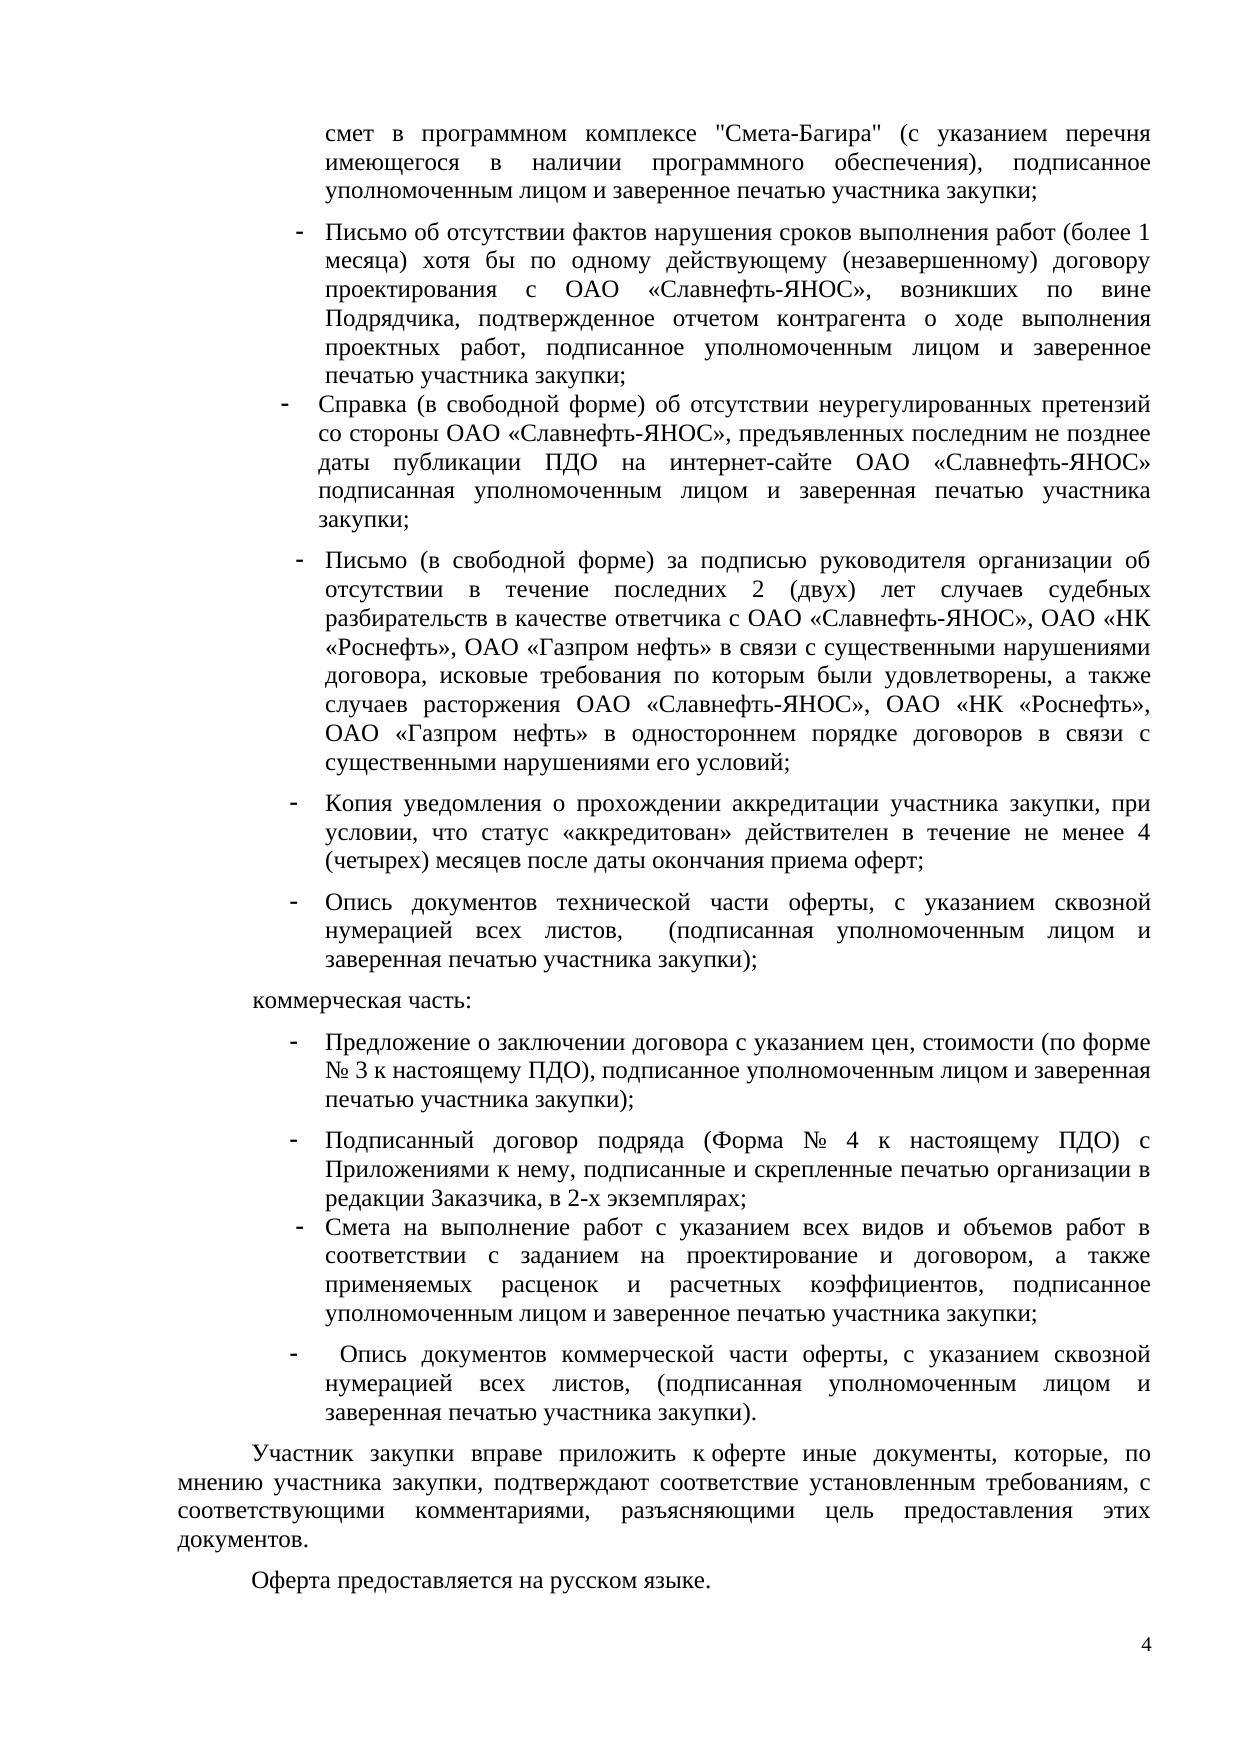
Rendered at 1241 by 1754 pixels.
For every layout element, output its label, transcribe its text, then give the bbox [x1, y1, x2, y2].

text Участник закупки вправе приложить к оферте иные документы, которые, по мнению участника закупки, подтверждают соответствие установленным требованиям, с соответствующими комментариями, разъясняющими цель предоставления этих документов. [177, 1438, 1152, 1553]
text коммерческая часть: [177, 986, 1152, 1014]
text Оферта предоставляется на русском языке. [177, 1566, 1152, 1594]
list Справка (в свободной форме) об отсутствии неурегулированных претензий со стороны ОАО «Славнефть-ЯНОС», предъявленных последним не позднее даты публикации ПДО на интернет-сайте ОАО «Славнефть-ЯНОС» подписанная уполномоченным лицом и заверенная печатью участника закупки; [281, 389, 1152, 533]
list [295, 118, 1152, 204]
list Смета на выполнение работ с указанием всех видов и объемов работ в соответствии с заданием на проектирование и договором, а также применяемых расценок и расчетных коэффициентов, подписанное уполномоченным лицом и заверенное печатью участника закупки; [295, 1212, 1152, 1327]
list Копия уведомления о прохождении аккредитации участника закупки, при условии, что статус «аккредитован» действителен в течение не менее 4 (четырех) месяцев после даты окончания приема оферт; [289, 788, 1152, 874]
list Предложение о заключении договора с указанием цен, стоимости (по форме № 3 к настоящему ПДО), подписанное уполномоченным лицом и заверенная печатью участника закупки); [289, 1027, 1152, 1113]
list Опись документов технической части оферты, с указанием сквозной нумерацией всех листов, (подписанная уполномоченным лицом и заверенная печатью участника закупки); [289, 887, 1152, 973]
list Письмо (в свободной форме) за подписью руководителя организации об отсутствии в течение последних 2 (двух) лет случаев судебных разбирательств в качестве ответчика с ОАО «Славнефть-ЯНОС», ОАО «НК «Роснефть», ОАО «Газпром нефть» в связи с существенными нарушениями договора, исковые требования по которым были удовлетворены, а также случаев расторжения ОАО «Славнефть-ЯНОС», ОАО «НК «Роснефть», ОАО «Газпром нефть» в одностороннем порядке договоров в связи с существенными нарушениями его условий; [295, 546, 1152, 776]
list Письмо об отсутствии фактов нарушения сроков выполнения работ (более 1 месяца) хотя бы по одному действующему (незавершенному) договору проектирования с ОАО «Славнефть-ЯНОС», возникших по вине Подрядчика, подтвержденное отчетом контрагента о ходе выполнения проектных работ, подписанное уполномоченным лицом и заверенное печатью участника закупки; [295, 217, 1152, 389]
list Подписанный договор подряда (Форма № 4 к настоящему ПДО) с Приложениями к нему, подписанные и скрепленные печатью организации в редакции Заказчика, в 2-х экземплярах; [289, 1126, 1152, 1212]
list Опись документов коммерческой части оферты, с указанием сквозной нумерацией всех листов, (подписанная уполномоченным лицом и заверенная печатью участника закупки). [289, 1339, 1152, 1426]
